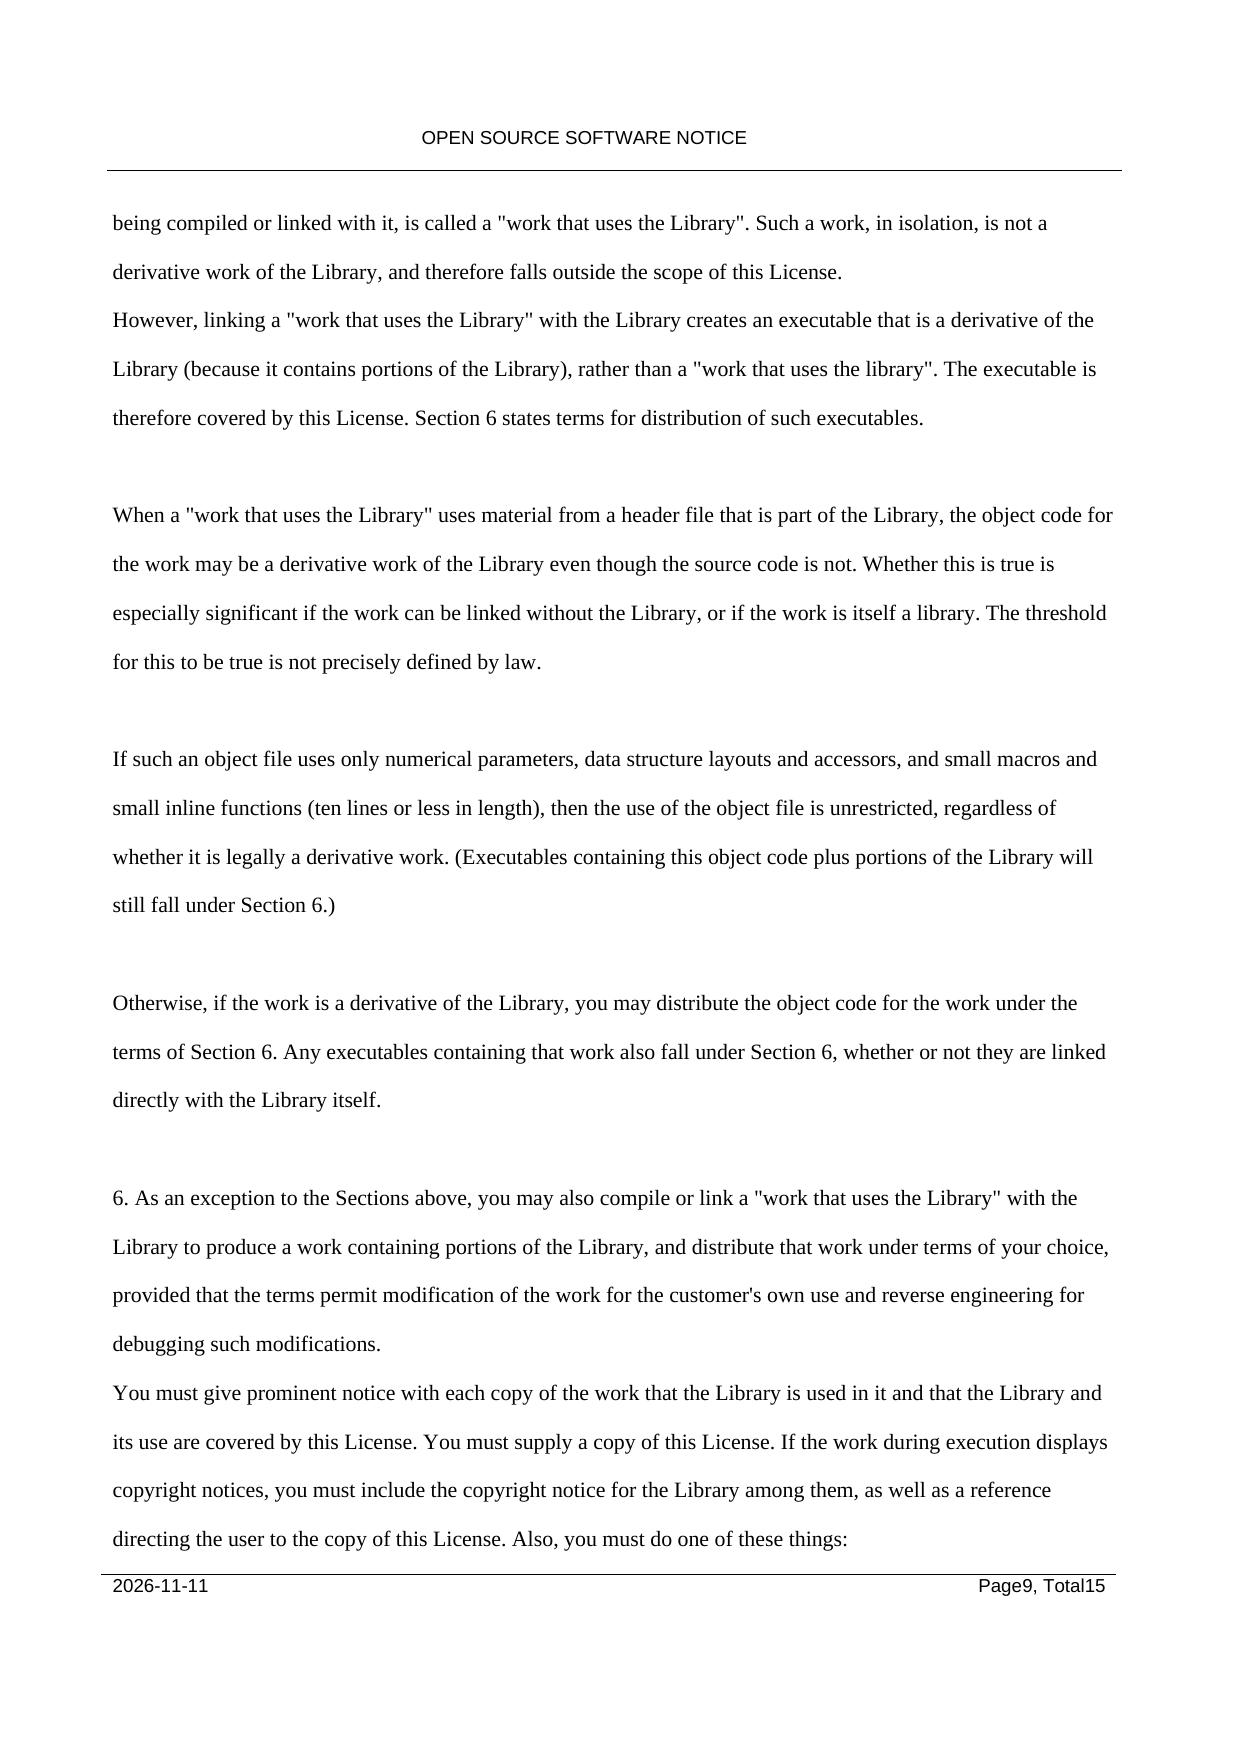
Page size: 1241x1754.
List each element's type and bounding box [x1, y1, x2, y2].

text [112, 206, 1128, 1555]
